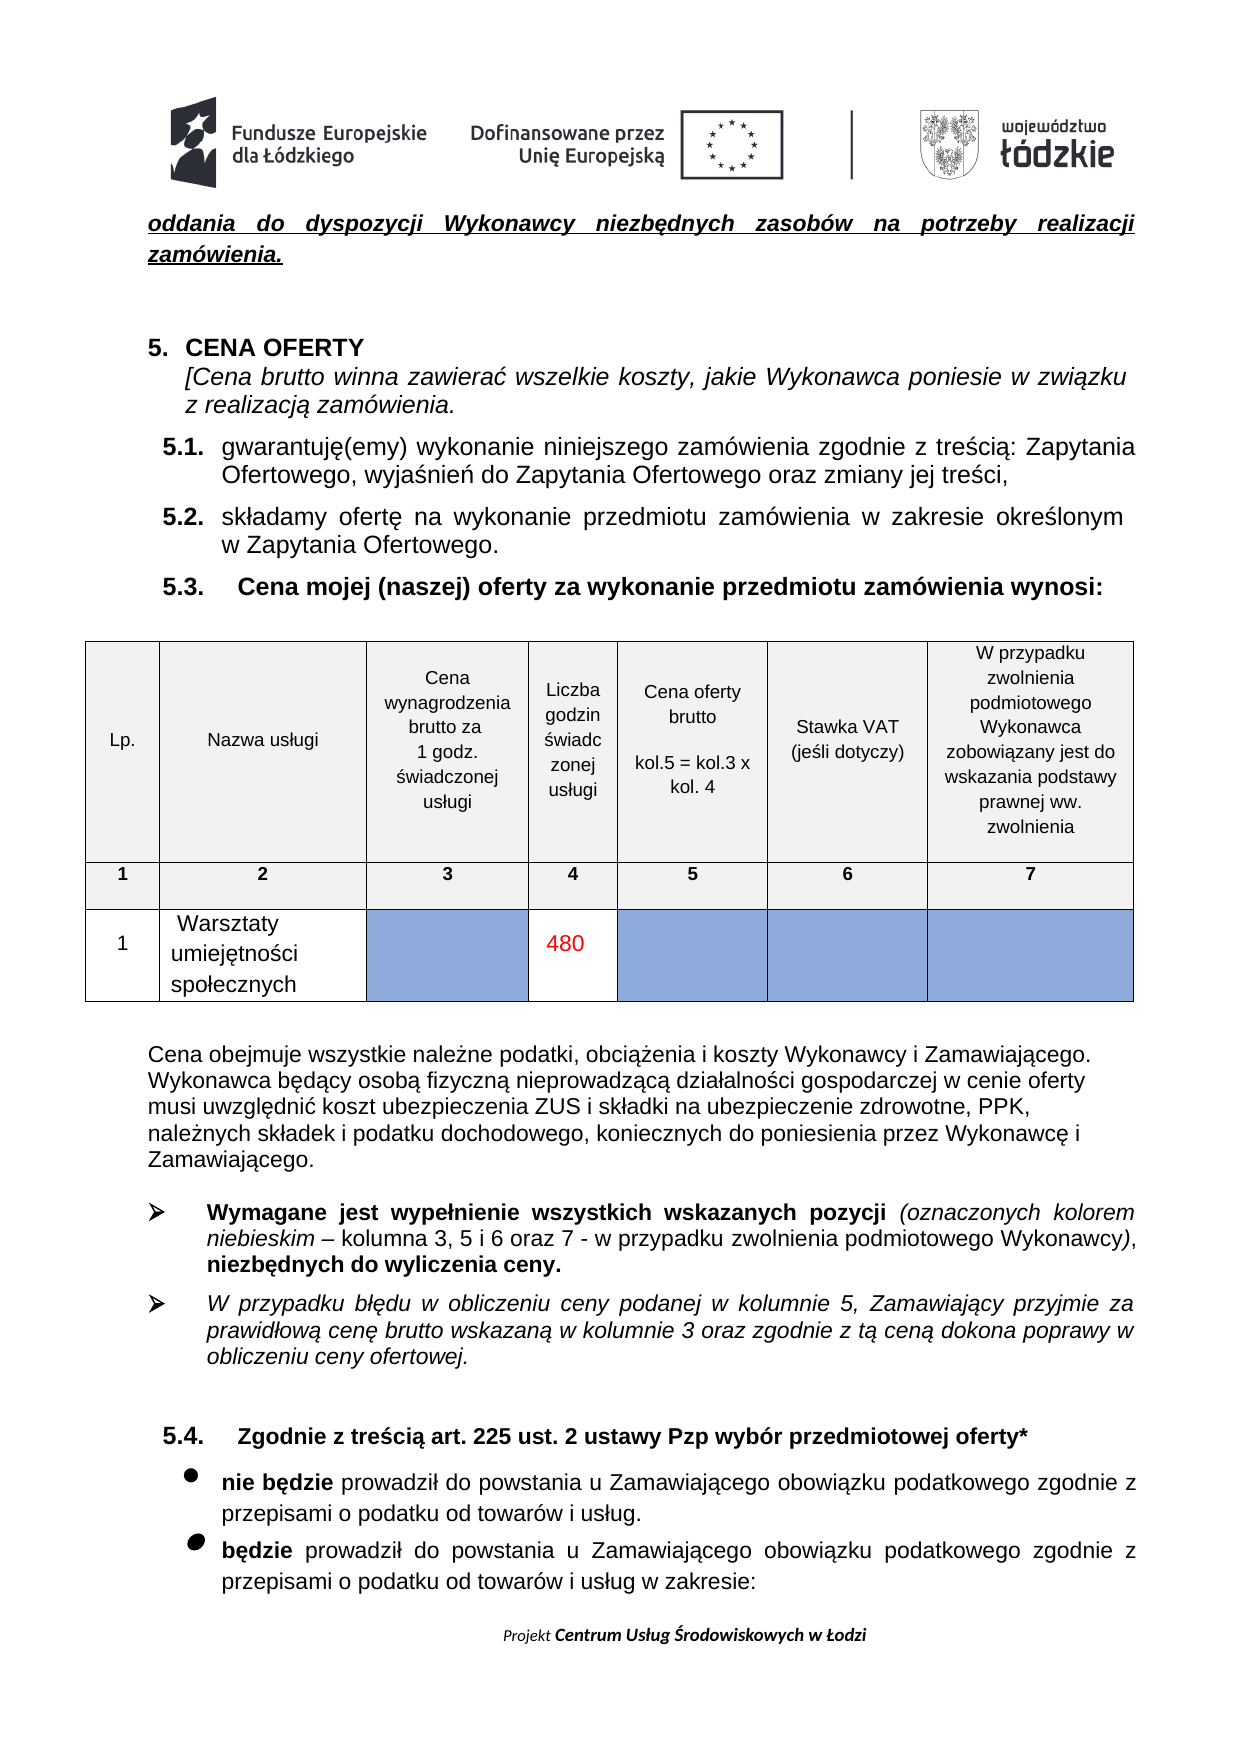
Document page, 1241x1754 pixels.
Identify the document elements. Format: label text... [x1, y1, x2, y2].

table_cell 7 [928, 863, 1133, 909]
list Cena mojej (naszej) oferty za wykonanie przedmiotu zamówienia wynosi: [162, 572, 1137, 628]
list będzie prowadził do powstania u Zamawiającego obowiązku podatkowego zgodnie z przepisami o podatku od towarów i usług w zakresie: [184, 1526, 1137, 1594]
table_header Cena wynagrodzenia brutto za 1 godz. świadczonej usługi [367, 642, 528, 862]
list Wymagane jest wypełnienie wszystkich wskazanych pozycji (oznaczonych kolorem niebieskim – kolumna 3, 5 i 6 oraz 7 - w przypadku zwolnienia podmiotowego Wykonawcy), niezbędnych do wyliczenia ceny. [148, 1199, 1137, 1278]
table_cell Warsztaty umiejętności społecznych [160, 910, 366, 1001]
table_cell [618, 910, 767, 1001]
list CENA OFERTY [148, 333, 1137, 362]
table_cell 1 [86, 910, 159, 1001]
table_header Stawka VAT (jeśli dotyczy) [768, 642, 927, 862]
list składamy ofertę na wykonanie przedmiotu zamówienia w zakresie określonym w Zapytania Ofertowego. [162, 502, 1137, 559]
table_cell [928, 910, 1133, 1001]
table_cell [367, 910, 528, 1001]
table_cell 1 [86, 863, 159, 909]
list W przypadku błędu w obliczeniu ceny podanej w kolumnie 5, Zamawiający przyjmie za prawidłową cenę brutto wskazaną w kolumnie 3 oraz zgodnie z tą ceną dokona poprawy w obliczeniu ceny ofertowej. [148, 1290, 1137, 1369]
table_cell [768, 910, 927, 1001]
table_cell 2 [160, 863, 366, 909]
table_cell 480 [529, 910, 617, 1001]
list Zgodnie z treścią art. 225 ust. 2 ustawy Pzp wybór przedmiotowej oferty* [162, 1421, 1137, 1449]
picture [147, 73, 1137, 211]
table_header Nazwa usługi [160, 642, 366, 862]
text [Cena brutto winna zawierać wszelkie koszty, jakie Wykonawca poniesie w związku z realizacją zamówienia. [185, 362, 1137, 419]
text Cena obejmuje wszystkie należne podatki, obciążenia i koszty Wykonawcy i Zamawiającego. Wykonawca będący osobą fizyczną nieprowadzącą działalności gospodarczej w cenie oferty musi uwzględnić koszt ubezpieczenia ZUS i składki na ubezpieczenie zdrowotne, PPK, należnych składek i podatku dochodowego, koniecznych do poniesienia przez Wykonawcę i Zamawiającego. [148, 1041, 1137, 1172]
list gwarantuję(emy) wykonanie niniejszego zamówienia zgodnie z treścią: Zapytania Ofertowego, wyjaśnień do Zapytania Ofertowego oraz zmiany jej treści, [162, 432, 1137, 489]
table_cell 6 [768, 863, 927, 909]
list nie będzie prowadził do powstania u Zamawiającego obowiązku podatkowego zgodnie z przepisami o podatku od towarów i usług. [184, 1462, 1137, 1526]
table_header Liczba godzin świadczonej usługi [529, 642, 617, 862]
table_cell 5 [618, 863, 767, 909]
table_cell 4 [529, 863, 617, 909]
table_header W przypadku zwolnienia podmiotowego Wykonawca zobowiązany jest do wskazania podstawy prawnej ww. zwolnienia [928, 642, 1133, 862]
table_header Cena oferty brutto kol.5 = kol.3 x kol. 4 [618, 642, 767, 862]
table_cell 3 [367, 863, 528, 909]
table_header Lp. [86, 642, 159, 862]
